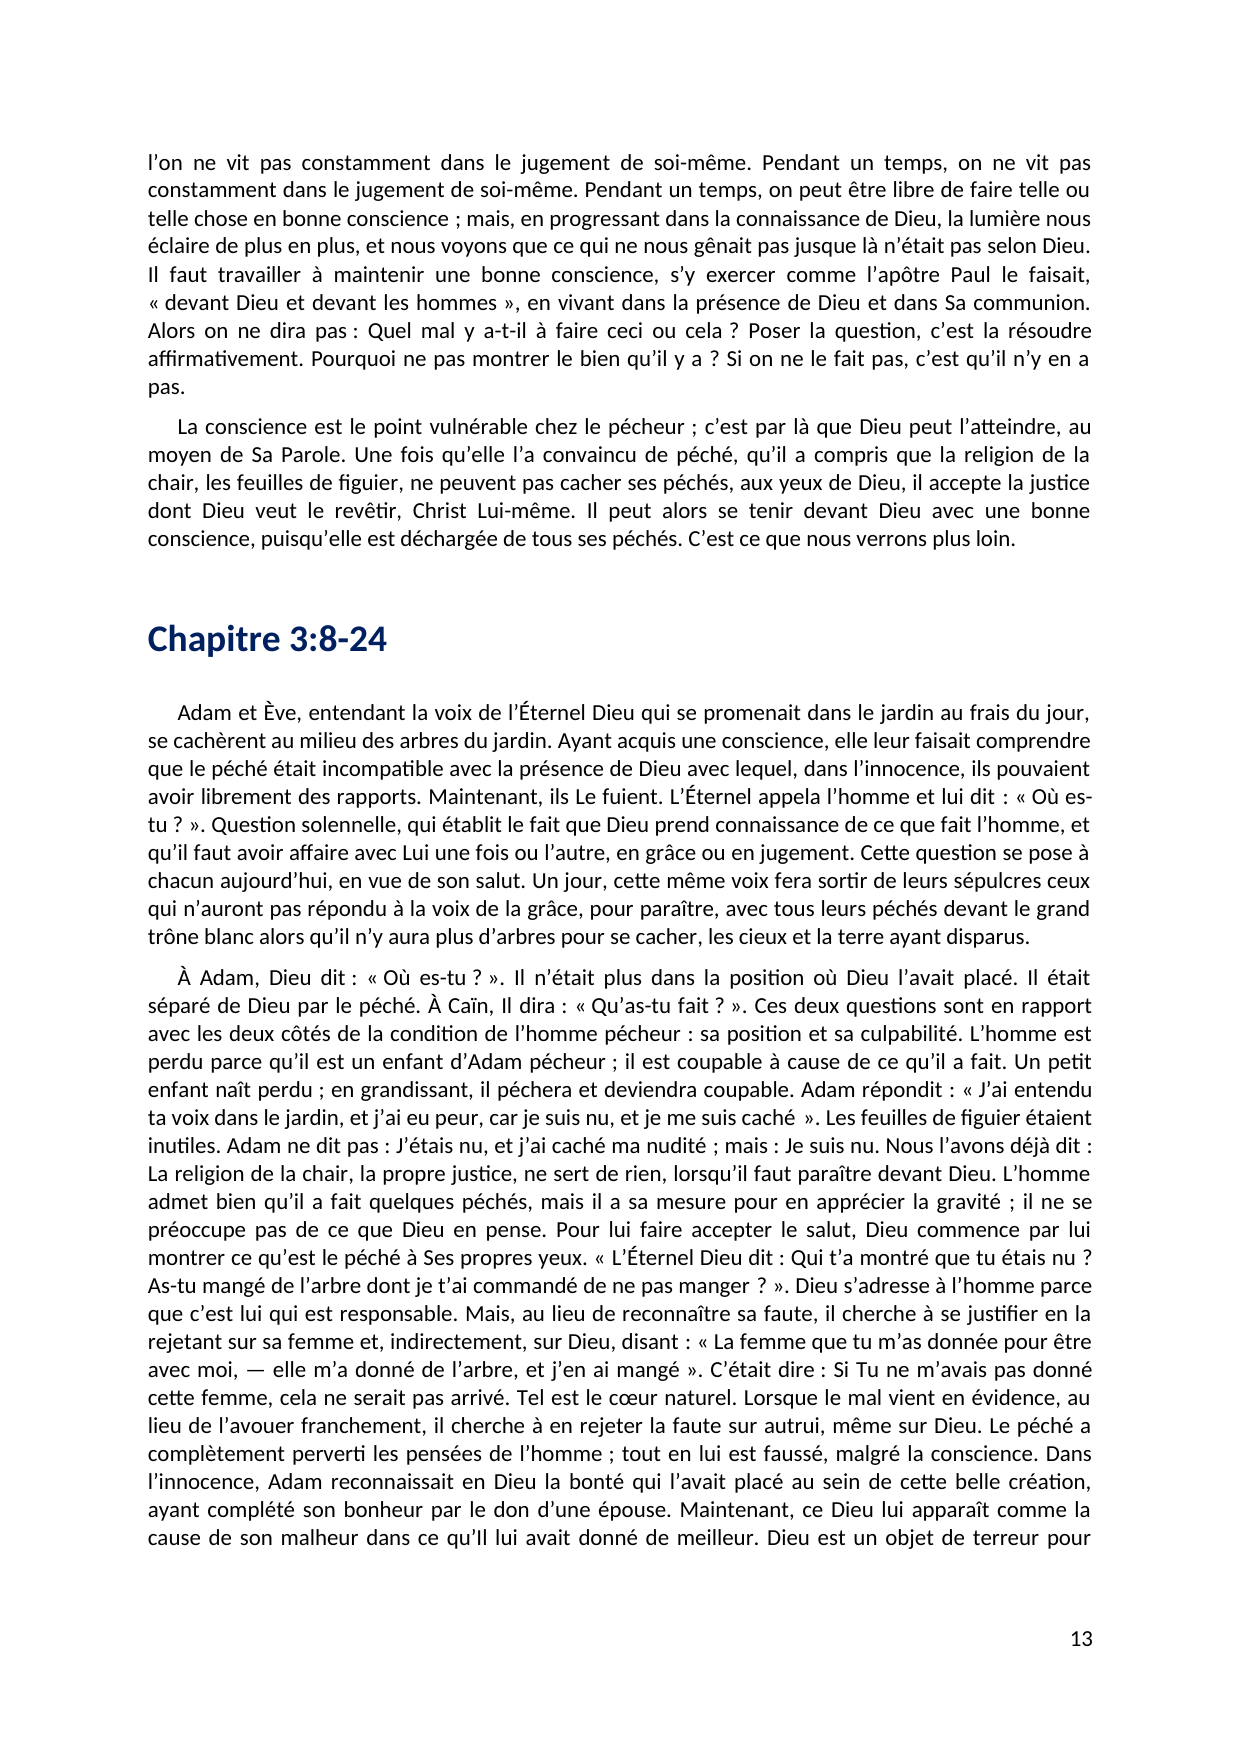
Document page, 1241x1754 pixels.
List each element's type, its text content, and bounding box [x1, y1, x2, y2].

text Adam et Ève, entendant la voix de l’Éternel Dieu qui se promenait dans le jardin au frais du jour, se cachèrent au milieu des arbres du jardin. Ayant acquis une conscience, elle leur faisait comprendre que le péché était incompatible avec la présence de Dieu avec lequel, dans l’innocence, ils pouvaient avoir librement des rapports. Maintenant, ils Le fuient. L’Éternel appela l’homme et lui dit : « Où es-tu ? ». Question solennelle, qui établit le fait que Dieu prend connaissance de ce que fait l’homme, et qu’il faut avoir affaire avec Lui une fois ou l’autre, en grâce ou en jugement. Cette question se pose à chacun aujourd’hui, en vue de son salut. Un jour, cette même voix fera sortir de leurs sépulcres ceux qui n’auront pas répondu à la voix de la grâce, pour paraître, avec tous leurs péchés devant le grand trône blanc alors qu’il n’y aura plus d’arbres pour se cacher, les cieux et la terre ayant disparus. [148, 698, 1093, 950]
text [148, 963, 1093, 1551]
text La conscience est le point vulnérable chez le pécheur ; c’est par là que Dieu peut l’atteindre, au moyen de Sa Parole. Une fois qu’elle l’a convaincu de péché, qu’il a compris que la religion de la chair, les feuilles de figuier, ne peuvent pas cacher ses péchés, aux yeux de Dieu, il accepte la justice dont Dieu veut le revêtir, Christ Lui-même. Il peut alors se tenir devant Dieu avec une bonne conscience, puisqu’elle est déchargée de tous ses péchés. C’est ce que nous verrons plus loin. [148, 412, 1093, 552]
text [148, 148, 1093, 400]
subtitle Chapitre 3:8-24 [148, 615, 1093, 661]
